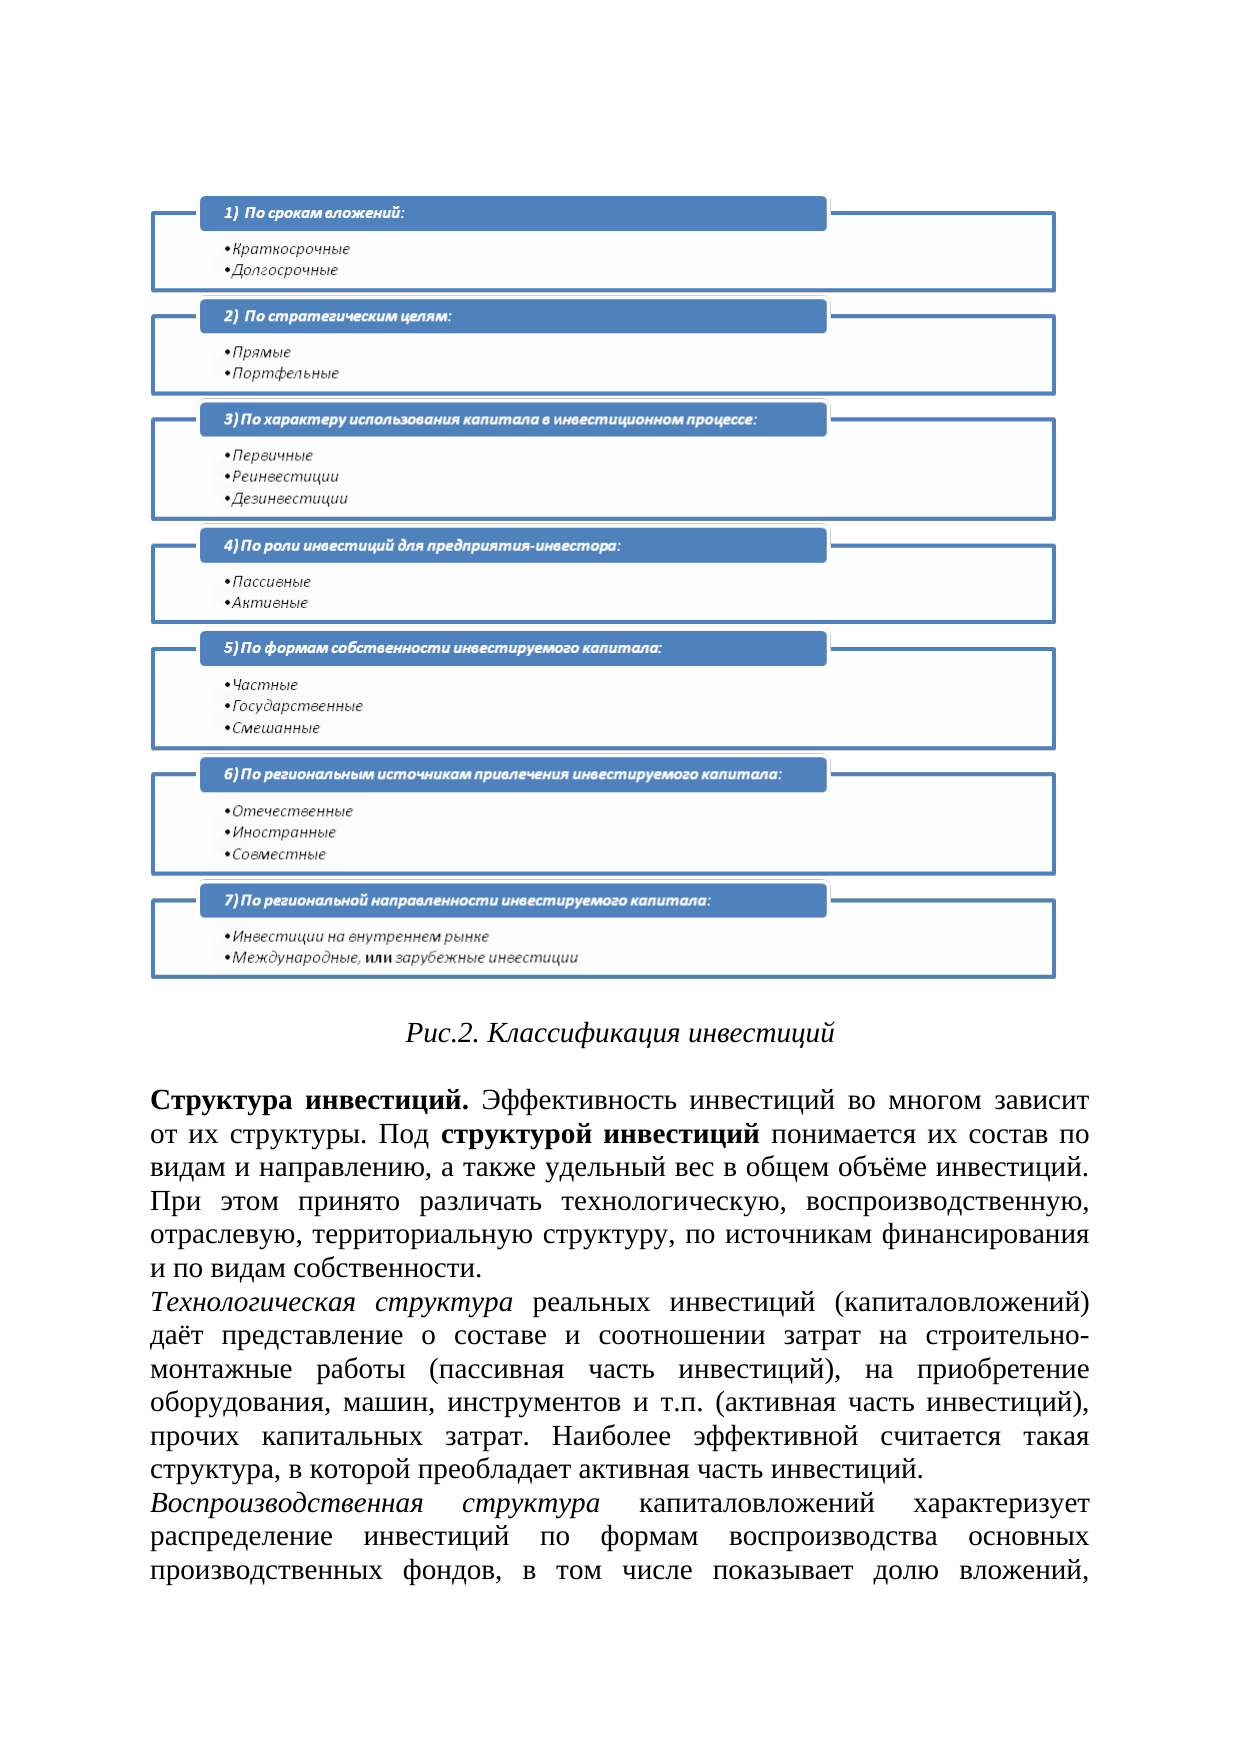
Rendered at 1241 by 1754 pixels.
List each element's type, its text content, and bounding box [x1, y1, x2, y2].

text Структура инвестиций. Эффективность инвестиций во многом зависит от их структуры. Под структурой инвестиций понимается их состав по видам и направлению, а также удельный вес в общем объёме инвестиций. При этом принято различать технологическую, воспроизводственную, отраслевую, территориальную структуру, по источникам финансирования и по видам собственности. [150, 1082, 1090, 1284]
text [150, 1485, 1090, 1586]
text Технологическая структура реальных инвестиций (капиталовложений) даёт представление о составе и соотношении затрат на строительно-монтажные работы (пассивная часть инвестиций), на приобретение оборудования, машин, инструментов и т.п. (активная часть инвестиций), прочих капитальных затрат. Наиболее эффективной считается такая структура, в которой преобладает активная часть инвестиций. [150, 1284, 1090, 1485]
text Рис.2. Классификация инвестиций [150, 1015, 1090, 1049]
picture [150, 192, 1056, 982]
